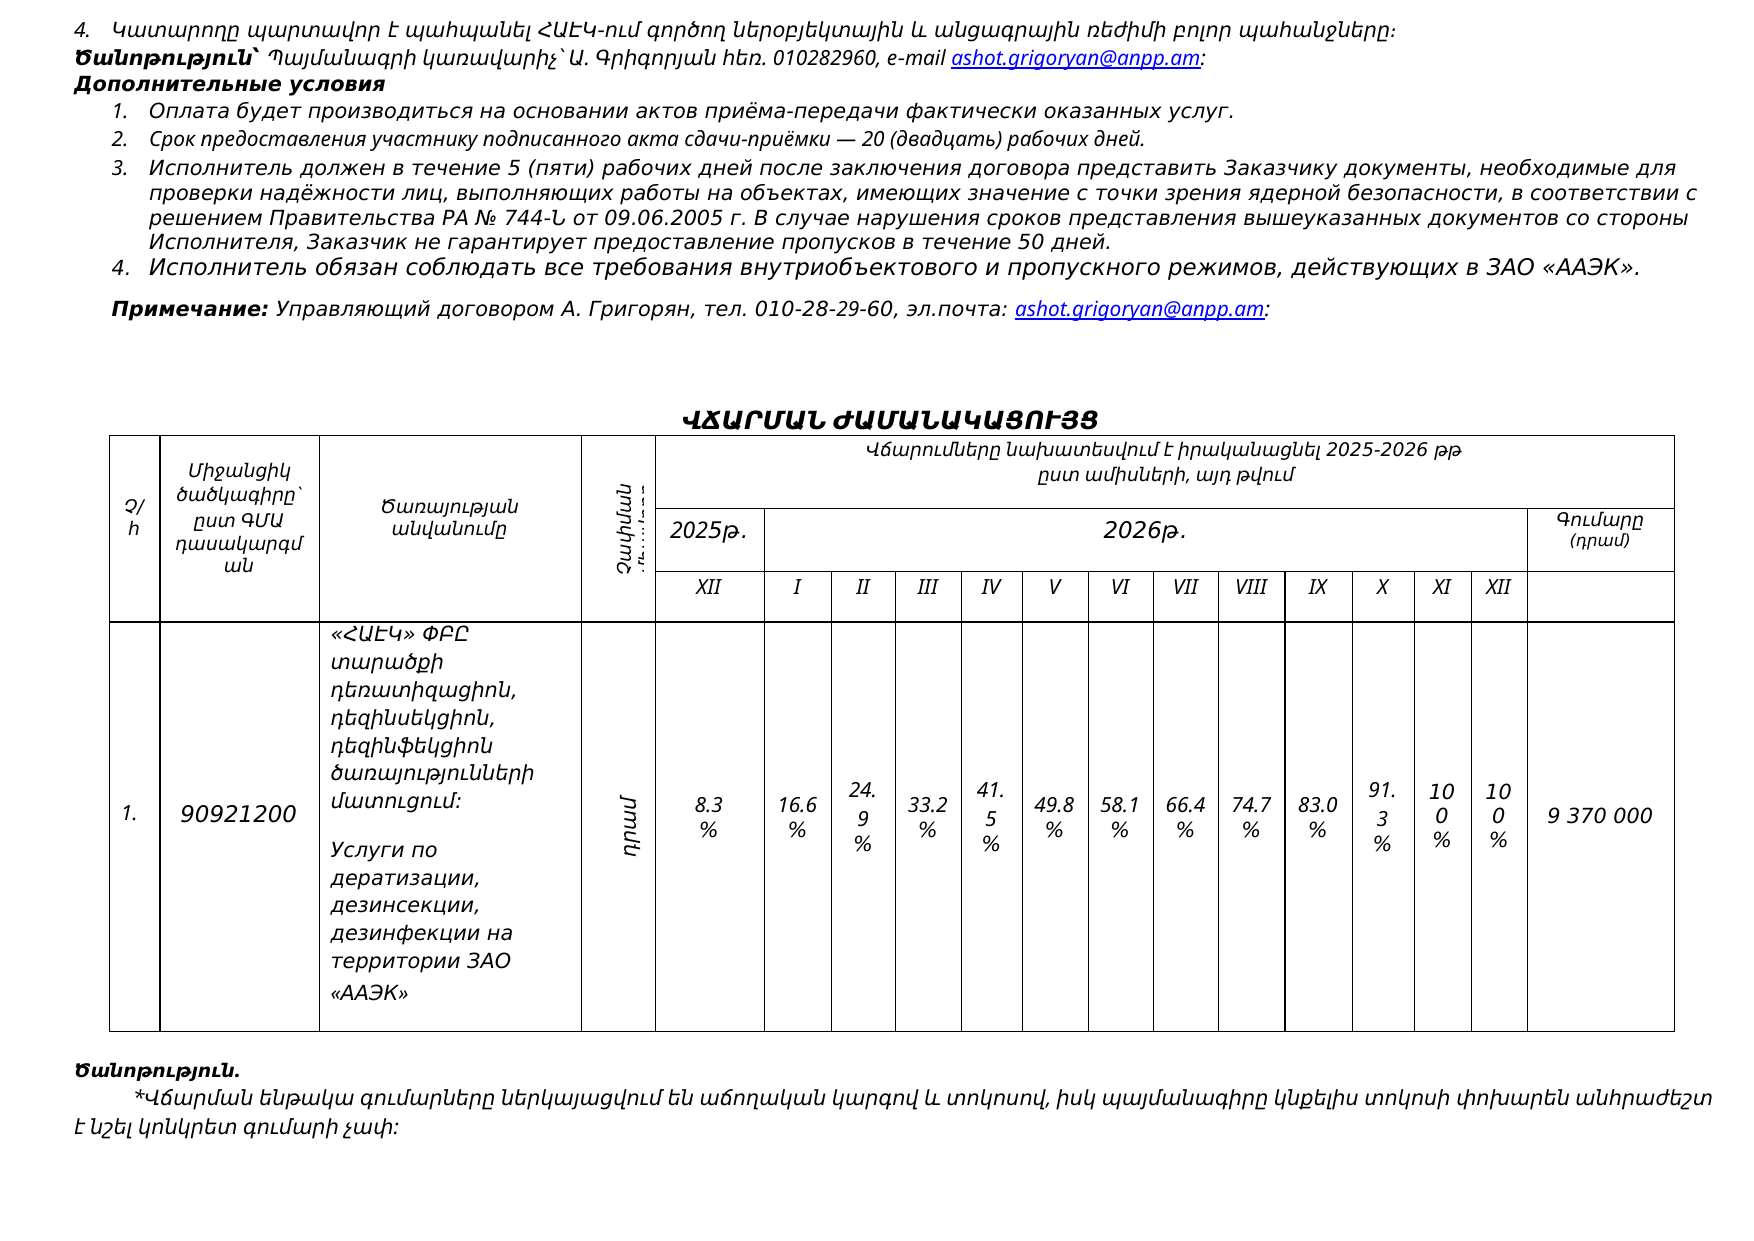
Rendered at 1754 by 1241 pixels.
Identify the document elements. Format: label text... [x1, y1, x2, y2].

table_cell 83.0 % [1286, 623, 1352, 1031]
list Исполнитель обязан соблюдать все требования внутриобъектового и пропускного режимов, действующих в ЗАО «ААЭК». [111, 254, 1709, 281]
table_cell 74.7 % [1219, 623, 1284, 1031]
table_cell 100 % [1415, 623, 1471, 1031]
table_header Վճարումները նախատեսվում է իրականացնել 2025-2026 թթ ըստ ամիսների, այդ թվում [656, 436, 1674, 508]
table_cell 41.5 % [962, 623, 1022, 1031]
text Ծանոթություն՝ Պայմանագրի կառավարիչ՝ Ա. Գրիգորյան հեռ. 010282960, e-mail ashot.grigoryan@anpp.am: [74, 43, 1709, 72]
list Срок предоставления участнику подписанного акта сдачи-приёмки — 20 (двадцать) рабочих дней. [111, 124, 1709, 153]
list Оплата будет производиться на основании актов приёма-передачи фактически оказанных услуг. [111, 96, 1709, 124]
table_cell 90921200 [161, 623, 319, 1031]
table_header Չափման միավորը [582, 436, 655, 621]
table_cell 8.3 % [656, 623, 764, 1031]
table_cell 91.3 % [1353, 623, 1414, 1031]
table_cell 9 370 000 [1528, 623, 1674, 1031]
table_cell 66.4 % [1154, 623, 1218, 1031]
table_cell 58.1 % [1089, 623, 1153, 1031]
text Примечание: Управляющий договором А. Григорян, тел. 010-28-29-60, эл.почта: ashot.grigoryan@anpp.am: [111, 294, 1709, 322]
table_cell «ՀԱԷԿ» ՓԲԸ տարածքի դեռատիզացիոն, դեզինսեկցիոն, դեզինֆեկցիոն ծառայությունների մատուցում: Услуги по дератизации, дезинсекции, дезинфекции на территории ЗАО «ААЭК» [320, 623, 581, 1031]
table_cell 100 % [1472, 623, 1527, 1031]
table_cell VI [1089, 572, 1153, 621]
table_cell XII [656, 572, 764, 621]
table_cell XI [1415, 572, 1471, 621]
table_cell 49.8 % [1023, 623, 1088, 1031]
list ՎՃԱՐՄԱՆ ԺԱՄԱՆԱԿԱՑՈՒՅՑ [74, 406, 1709, 435]
table_header Չ/հ [110, 436, 159, 621]
table_cell 2025թ․ [656, 509, 764, 571]
table_cell 2026թ․ [765, 509, 1527, 571]
table_cell V [1023, 572, 1088, 621]
text Ծանոթություն. [74, 1054, 1727, 1083]
table_cell VII [1154, 572, 1218, 621]
table_cell I [765, 572, 831, 621]
list Исполнитель должен в течение 5 (пяти) рабочих дней после заключения договора представить Заказчику документы, необходимые для проверки надёжности лиц, выполняющих работы на объектах, имеющих значение с точки зрения ядерной безопасности, в соответствии с решением Правительства РА № 744-Ն от 09.06.2005 г. В случае нарушения сроков представления вышеуказанных документов со стороны Исполнителя, Заказчик не гарантирует предоставление пропусков в течение 50 дней. [111, 153, 1709, 254]
table_cell X [1353, 572, 1414, 621]
table_cell 16.6 % [765, 623, 831, 1031]
table_cell IX [1286, 572, 1352, 621]
table_cell Գումարը (դրամ) [1528, 509, 1674, 571]
table_cell III [896, 572, 961, 621]
list Կատարողը պարտավոր է պահպանել ՀԱԷԿ-ում գործող ներօբյեկտային և անցագրային ռեժիմի բոլոր պահանջները։ [74, 15, 1709, 43]
table_cell XII [1472, 572, 1527, 621]
table_cell 33.2 % [896, 623, 961, 1031]
table_cell [1528, 572, 1674, 621]
table_header Ծառայության անվանումը [320, 436, 581, 621]
table_cell [110, 623, 159, 1031]
table_header Միջանցիկ ծածկագիրը` ըստ ԳՄԱ դասակարգման [161, 436, 319, 621]
table_cell IV [962, 572, 1022, 621]
table_cell II [832, 572, 895, 621]
table_cell VIII [1219, 572, 1284, 621]
table_cell 24.9 % [832, 623, 895, 1031]
text Дополнительные условия [74, 72, 1709, 96]
text *Վճարման ենթակա գումարները ներկայացվում են աճողական կարգով և տոկոսով, իսկ պայմանագիրը կնքելիս տոկոսի փոխարեն անհրաժեշտ է նշել կոնկրետ գումարի չափ: [74, 1083, 1727, 1140]
table_cell դրամ [582, 623, 655, 1031]
